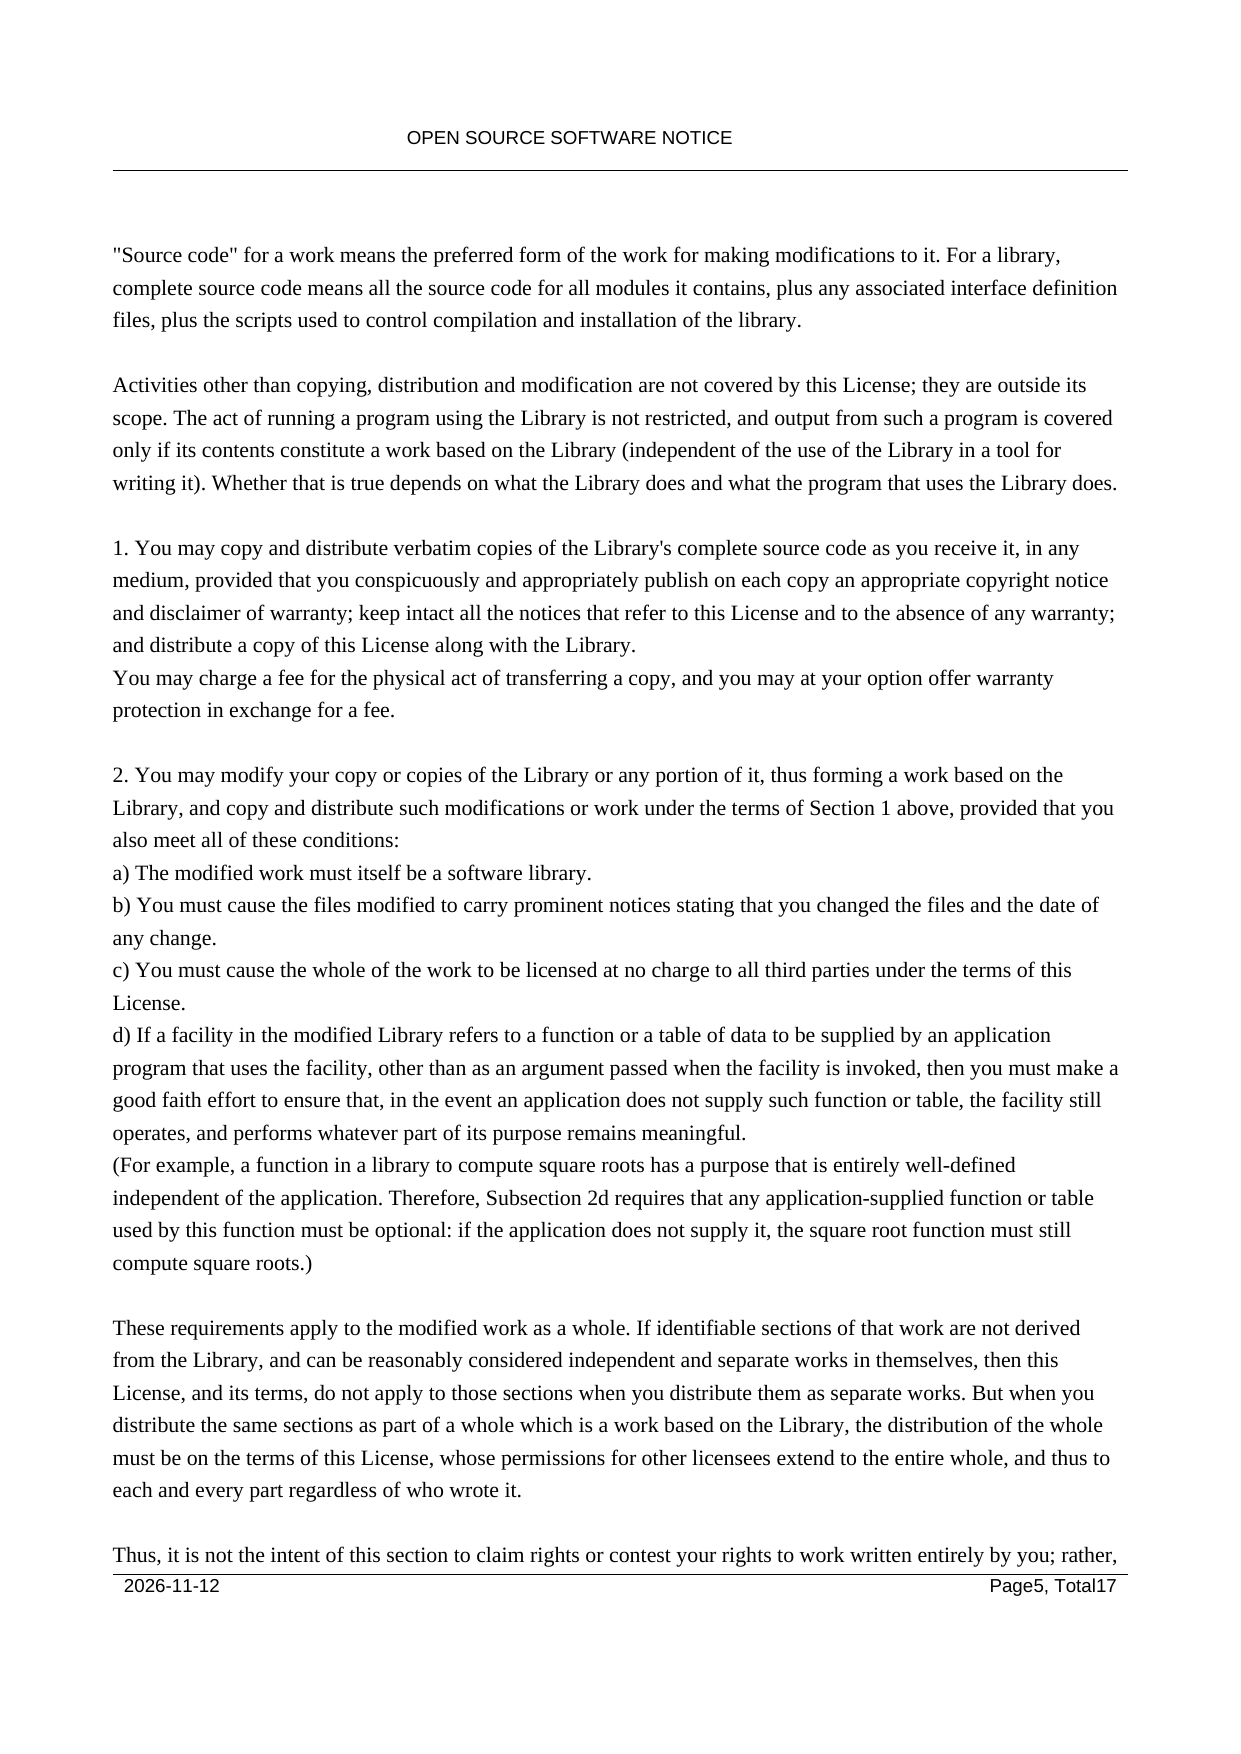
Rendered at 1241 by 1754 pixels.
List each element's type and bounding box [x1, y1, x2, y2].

text [112, 206, 1128, 1571]
